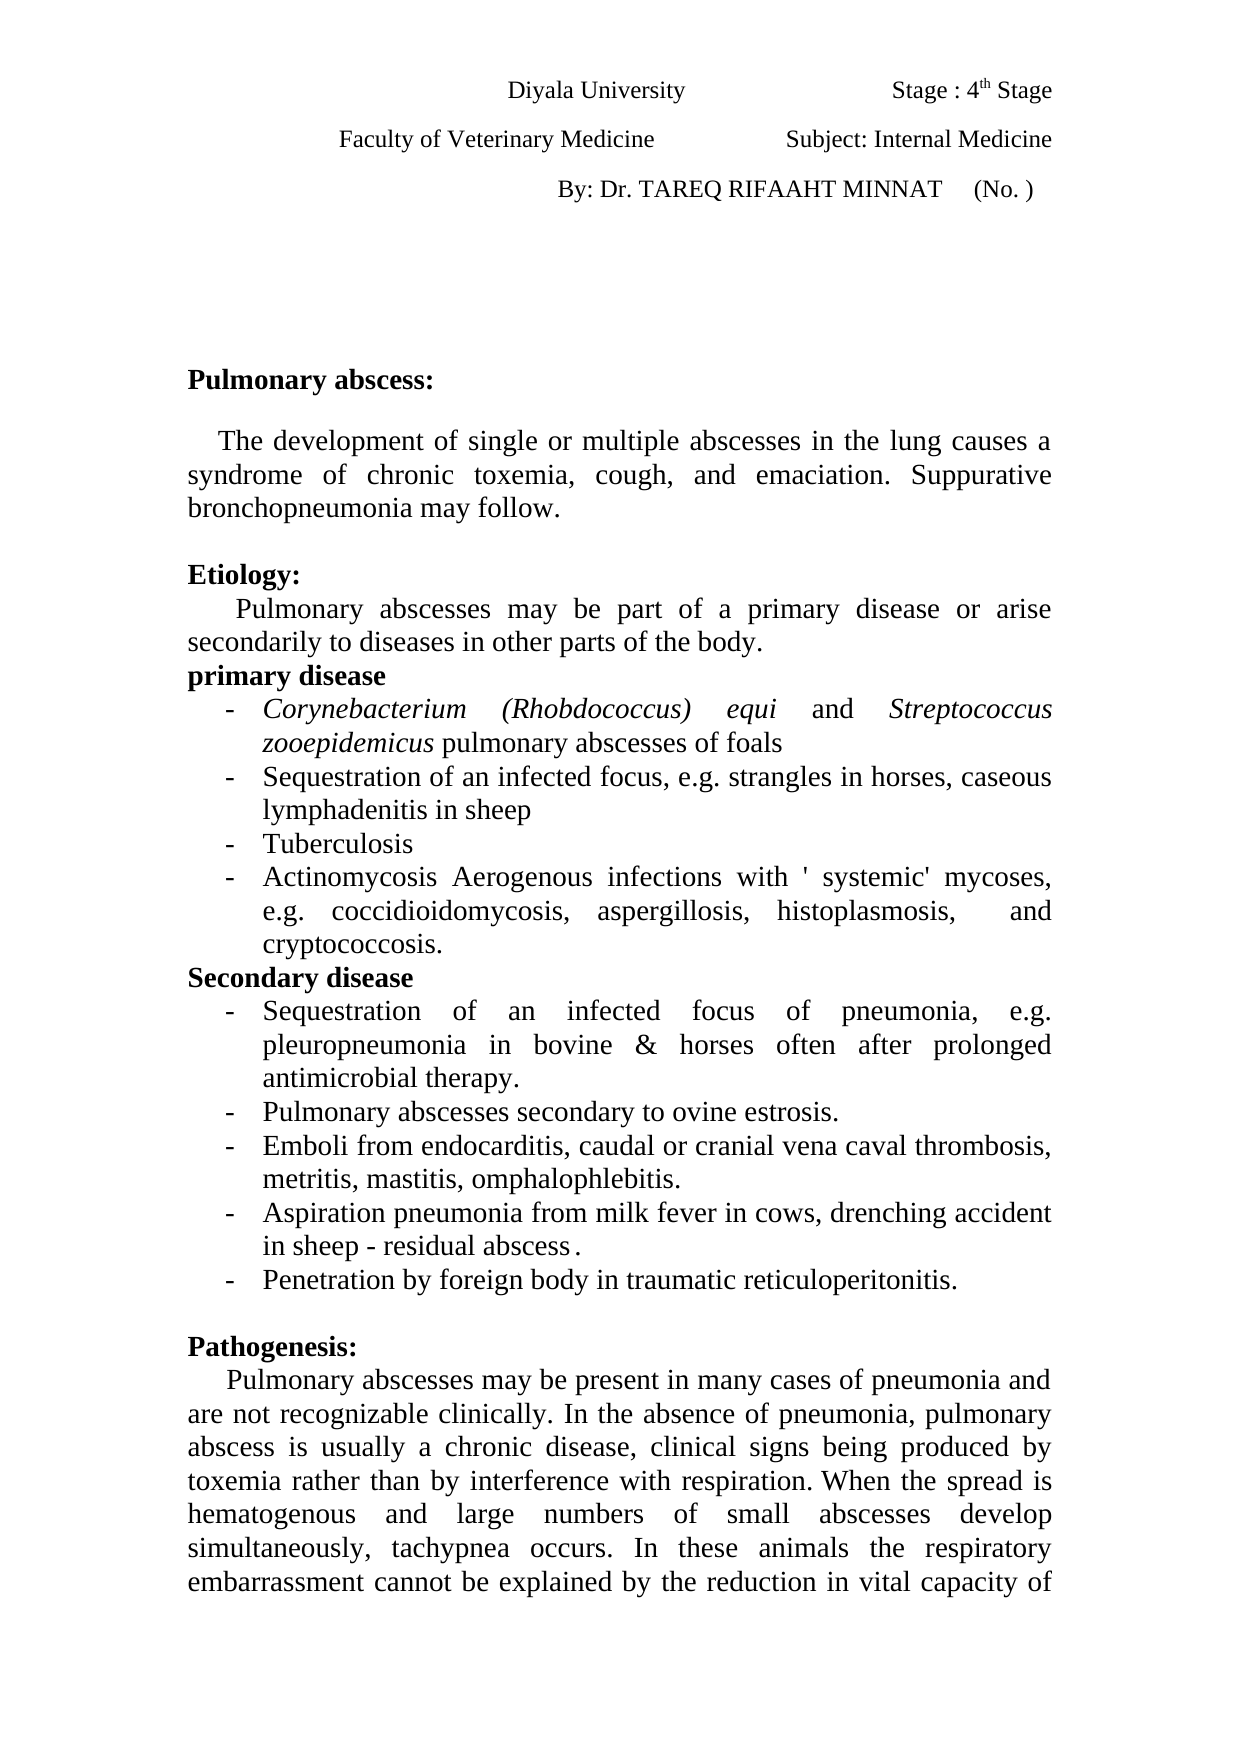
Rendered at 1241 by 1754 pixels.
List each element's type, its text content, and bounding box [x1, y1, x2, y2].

text The development of single or multiple abscesses in the lung causes a syndrome of chronic toxemia, cough, and emaciation. Suppurative bronchopneumonia may follow. [187, 423, 1053, 524]
list Aspiration pneumonia from milk fever in cows, drenching accident in sheep - residual abscess . [225, 1195, 1053, 1262]
list Tuberculosis [225, 826, 1053, 859]
list Sequestration of an infected focus of pneumonia, e.g. pleuropneumonia in bovine & horses often after prolonged antimicrobial therapy. [225, 993, 1053, 1094]
list Penetration by foreign body in traumatic reticuloperitonitis. [225, 1262, 1053, 1295]
list Corynebacterium (Rhobdococcus) equi and Streptococcus zooepidemicus pulmonary abscesses of foals [225, 692, 1053, 759]
text Etiology: [187, 557, 1053, 591]
text Pulmonary abscesses may be part of a primary disease or arise secondarily to diseases in other parts of the body. [187, 591, 1053, 658]
list Actinomycosis Aerogenous infections with ' systemic' mycoses, e.g. coccidioidomycosis, aspergillosis, histoplasmosis, and cryptococcosis. [225, 859, 1053, 960]
text primary disease [187, 658, 1053, 692]
text Pulmonary abscess: [187, 362, 1053, 395]
list Emboli from endocarditis, caudal or cranial vena caval thrombosis, metritis, mastitis, omphalophlebitis. [225, 1128, 1053, 1195]
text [187, 1362, 1053, 1597]
list Pulmonary abscesses secondary to ovine estrosis. [225, 1094, 1053, 1128]
text Secondary disease [187, 960, 1053, 993]
list Sequestration of an infected focus, e.g. strangles in horses, caseous lymphadenitis in sheep [225, 759, 1053, 826]
text Pathogenesis: [187, 1329, 1053, 1362]
